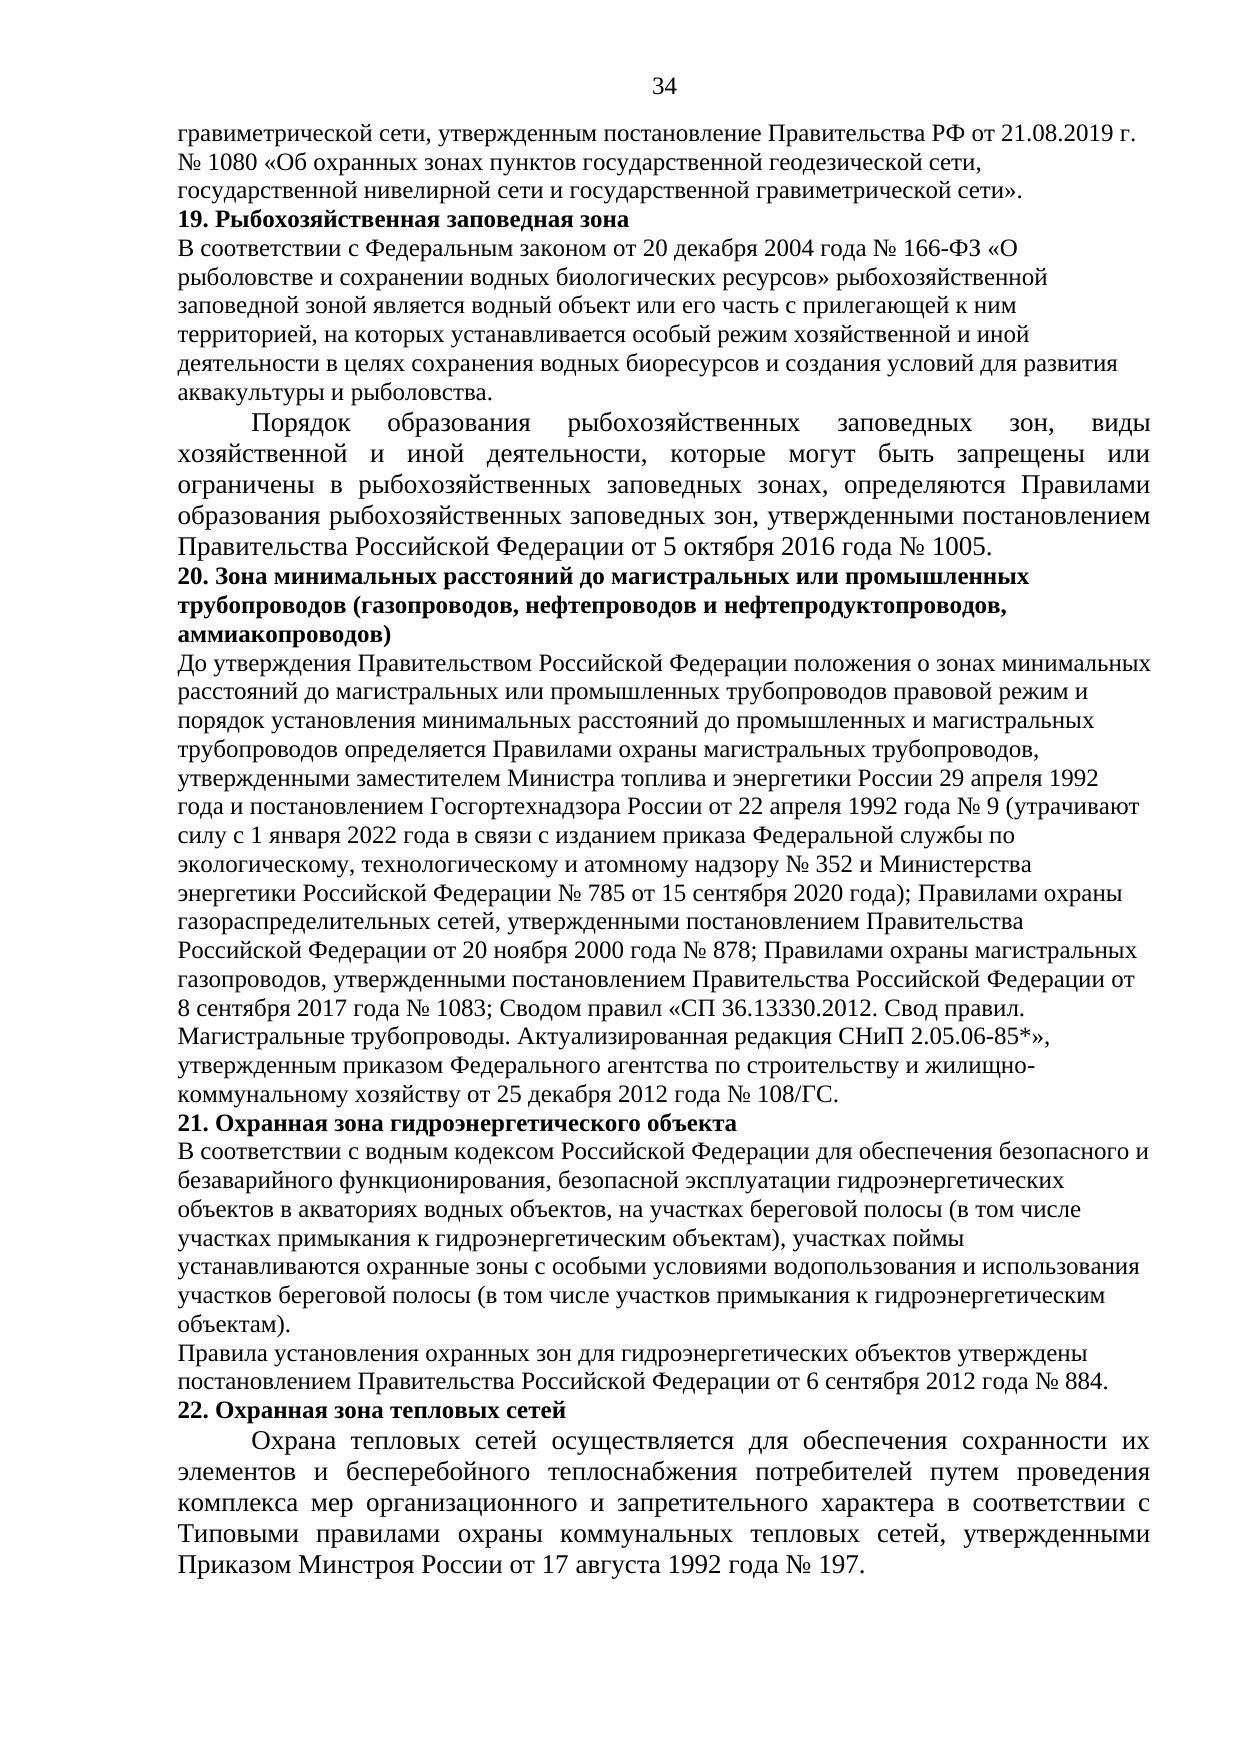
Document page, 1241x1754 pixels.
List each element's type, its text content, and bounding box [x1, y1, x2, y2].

text До утверждения Правительством Российской Федерации положения о зонах минимальных расстояний до магистральных или промышленных трубопроводов правовой режим и порядок установления минимальных расстояний до промышленных и магистральных трубопроводов определяется Правилами охраны магистральных трубопроводов, утвержденными заместителем Министра топлива и энергетики России 29 апреля 1992 года и постановлением Госгортехнадзора России от 22 апреля 1992 года № 9 (утрачивают силу с 1 января 2022 года в связи с изданием приказа Федеральной службы по экологическому, технологическому и атомному надзору № 352 и Министерства энергетики Российской Федерации № 785 от 15 сентября 2020 года); Правилами охраны газораспределительных сетей, утвержденными постановлением Правительства Российской Федерации от 20 ноября 2000 года № 878; Правилами охраны магистральных газопроводов, утвержденными постановлением Правительства Российской Федерации от 8 сентября 2017 года № 1083; Сводом правил «СП 36.13330.2012. Свод правил. Магистральные трубопроводы. Актуализированная редакция СНиП 2.05.06-85*», утвержденным приказом Федерального агентства по строительству и жилищно-коммунальному хозяйству от 25 декабря 2012 года № 108/ГС. [177, 648, 1152, 1108]
text 20. Зона минимальных расстояний до магистральных или промышленных трубопроводов (газопроводов, нефтепроводов и нефтепродуктопроводов, аммиакопроводов) [177, 561, 1152, 648]
text В соответствии с водным кодексом Российской Федерации для обеспечения безопасного и безаварийного функционирования, безопасной эксплуатации гидроэнергетических объектов в акваториях водных объектов, на участках береговой полосы (в том числе участках примыкания к гидроэнергетическим объектам), участках поймы устанавливаются охранные зоны с особыми условиями водопользования и использования участков береговой полосы (в том числе участков примыкания к гидроэнергетическим объектам). [177, 1136, 1152, 1338]
text 19. Рыбохозяйственная заповедная зона [177, 204, 1152, 233]
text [177, 118, 1152, 204]
text Порядок образования рыбохозяйственных заповедных зон, виды хозяйственной и иной деятельности, которые могут быть запрещены или ограничены в рыбохозяйственных заповедных зонах, определяются Правилами образования рыбохозяйственных заповедных зон, утвержденными постановлением Правительства Российской Федерации от 5 октября 2016 года № 1005. [177, 406, 1152, 561]
text Охрана тепловых сетей осуществляется для обеспечения сохранности их элементов и бесперебойного теплоснабжения потребителей путем проведения комплекса мер организационного и запретительного характера в соответствии с Типовыми правилами охраны коммунальных тепловых сетей, утвержденными Приказом Минстроя России от 17 августа 1992 года № 197. [177, 1424, 1152, 1579]
text 21. Охранная зона гидроэнергетического объекта [177, 1108, 1152, 1136]
text В соответствии с Федеральным законом от 20 декабря 2004 года № 166-ФЗ «О рыболовстве и сохранении водных биологических ресурсов» рыбохозяйственной заповедной зоной является водный объект или его часть с прилегающей к ним территорией, на которых устанавливается особый режим хозяйственной и иной деятельности в целях сохранения водных биоресурсов и создания условий для развития аквакультуры и рыболовства. [177, 233, 1152, 406]
text 22. Охранная зона тепловых сетей [177, 1395, 1152, 1424]
text Правила установления охранных зон для гидроэнергетических объектов утверждены постановлением Правительства Российской Федерации от 6 сентября 2012 года № 884. [177, 1338, 1152, 1395]
